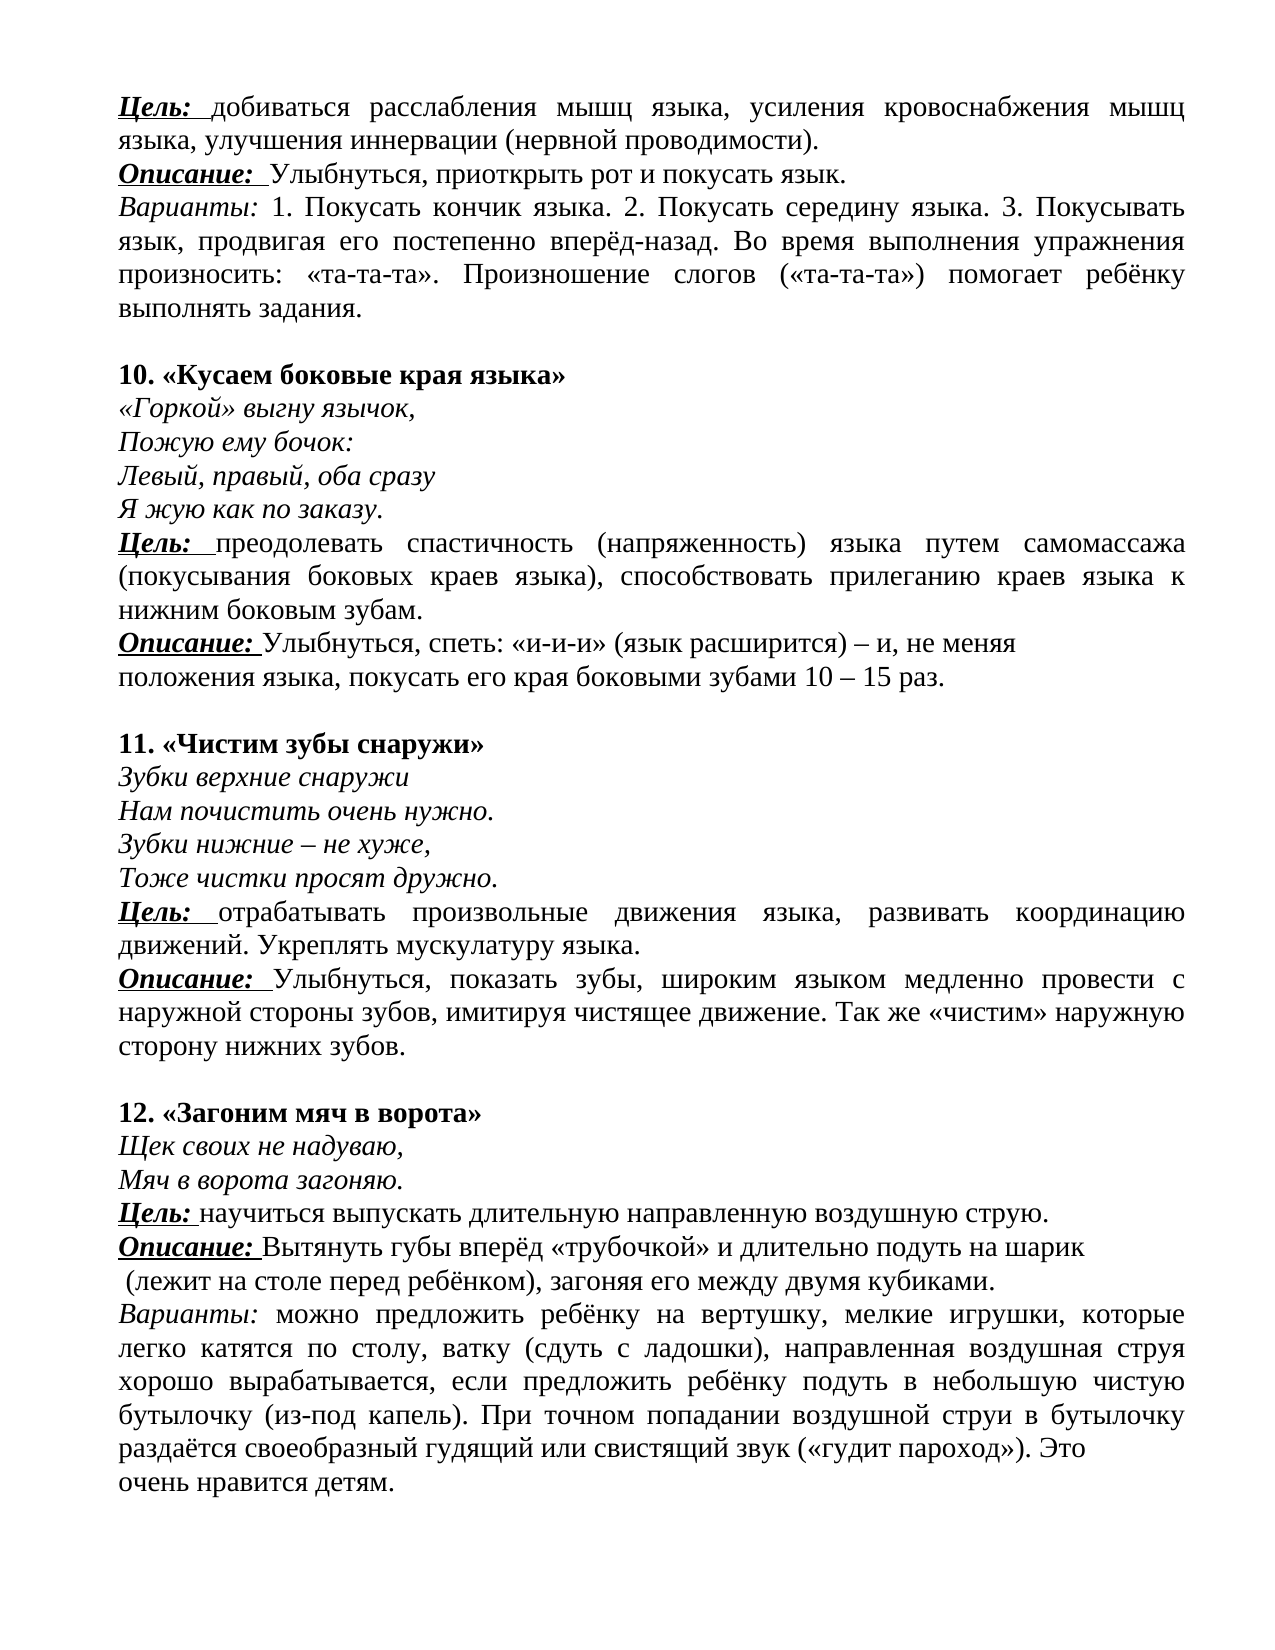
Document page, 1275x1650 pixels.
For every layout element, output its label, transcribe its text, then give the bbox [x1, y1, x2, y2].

text Цель: добиваться расслабления мышц языка, усиления кровоснабжения мышц языка, улучшения иннервации (нервной проводимости). [118, 89, 1186, 156]
text Описание: Вытянуть губы вперёд «трубочкой» и длительно подуть на шарик [118, 1229, 1186, 1263]
text 12. «Загоним мяч в ворота» [118, 1095, 1186, 1128]
text Я жую как по заказу. [118, 491, 1186, 525]
text Варианты: 1. Покусать кончик языка. 2. Покусать середину языка. 3. Покусывать язык, продвигая его постепенно вперёд-назад. Во время выполнения упражнения произносить: «та-та-та». Произношение слогов («та-та-та») помогает ребёнку выполнять задания. [118, 189, 1186, 323]
text Описание: Улыбнуться, показать зубы, широким языком медленно провести с наружной стороны зубов, имитируя чистящее движение. Так же «чистим» наружную сторону нижних зубов. [118, 961, 1186, 1061]
text Щек своих не надуваю, [118, 1128, 1186, 1162]
text положения языка, покусать его края боковыми зубами 10 – 15 раз. [118, 659, 1186, 692]
text Цель: преодолевать спастичность (напряженность) языка путем самомассажа (покусывания боковых краев языка), способствовать прилеганию краев языка к нижним боковым зубам. [118, 525, 1186, 625]
text Пожую ему бочок: [118, 424, 1186, 458]
text очень нравится детям. [118, 1464, 1186, 1497]
text Описание: Улыбнуться, приоткрыть рот и покусать язык. [118, 156, 1186, 189]
text Цель: научиться выпускать длительную направленную воздушную струю. [118, 1196, 1186, 1229]
text Мяч в ворота загоняю. [118, 1162, 1186, 1196]
text Зубки верхние снаружи [118, 759, 1186, 793]
text Левый, правый, оба сразу [118, 458, 1186, 491]
text Цель: отрабатывать произвольные движения языка, развивать координацию движений. Укреплять мускулатуру языка. [118, 894, 1186, 961]
text Нам почистить очень нужно. [118, 793, 1186, 827]
text Зубки нижние – не хуже, [118, 827, 1186, 860]
text «Горкой» выгну язычок, [118, 391, 1186, 424]
text Тоже чистки просят дружно. [118, 860, 1186, 894]
text (лежит на столе перед ребёнком), загоняя его между двумя кубиками. [118, 1263, 1186, 1296]
text Варианты: можно предложить ребёнку на вертушку, мелкие игрушки, которые легко катятся по столу, ватку (сдуть с ладошки), направленная воздушная струя хорошо вырабатывается, если предложить ребёнку подуть в небольшую чистую бутылочку (из-под капель). При точном попадании воздушной струи в бутылочку раздаётся своеобразный гудящий или свистящий звук («гудит пароход»). Это [118, 1296, 1186, 1464]
text 11. «Чистим зубы снаружи» [118, 726, 1186, 759]
text Описание: Улыбнуться, спеть: «и-и-и» (язык расширится) – и, не меняя [118, 625, 1186, 659]
text 10. «Кусаем боковые края языка» [118, 357, 1186, 391]
